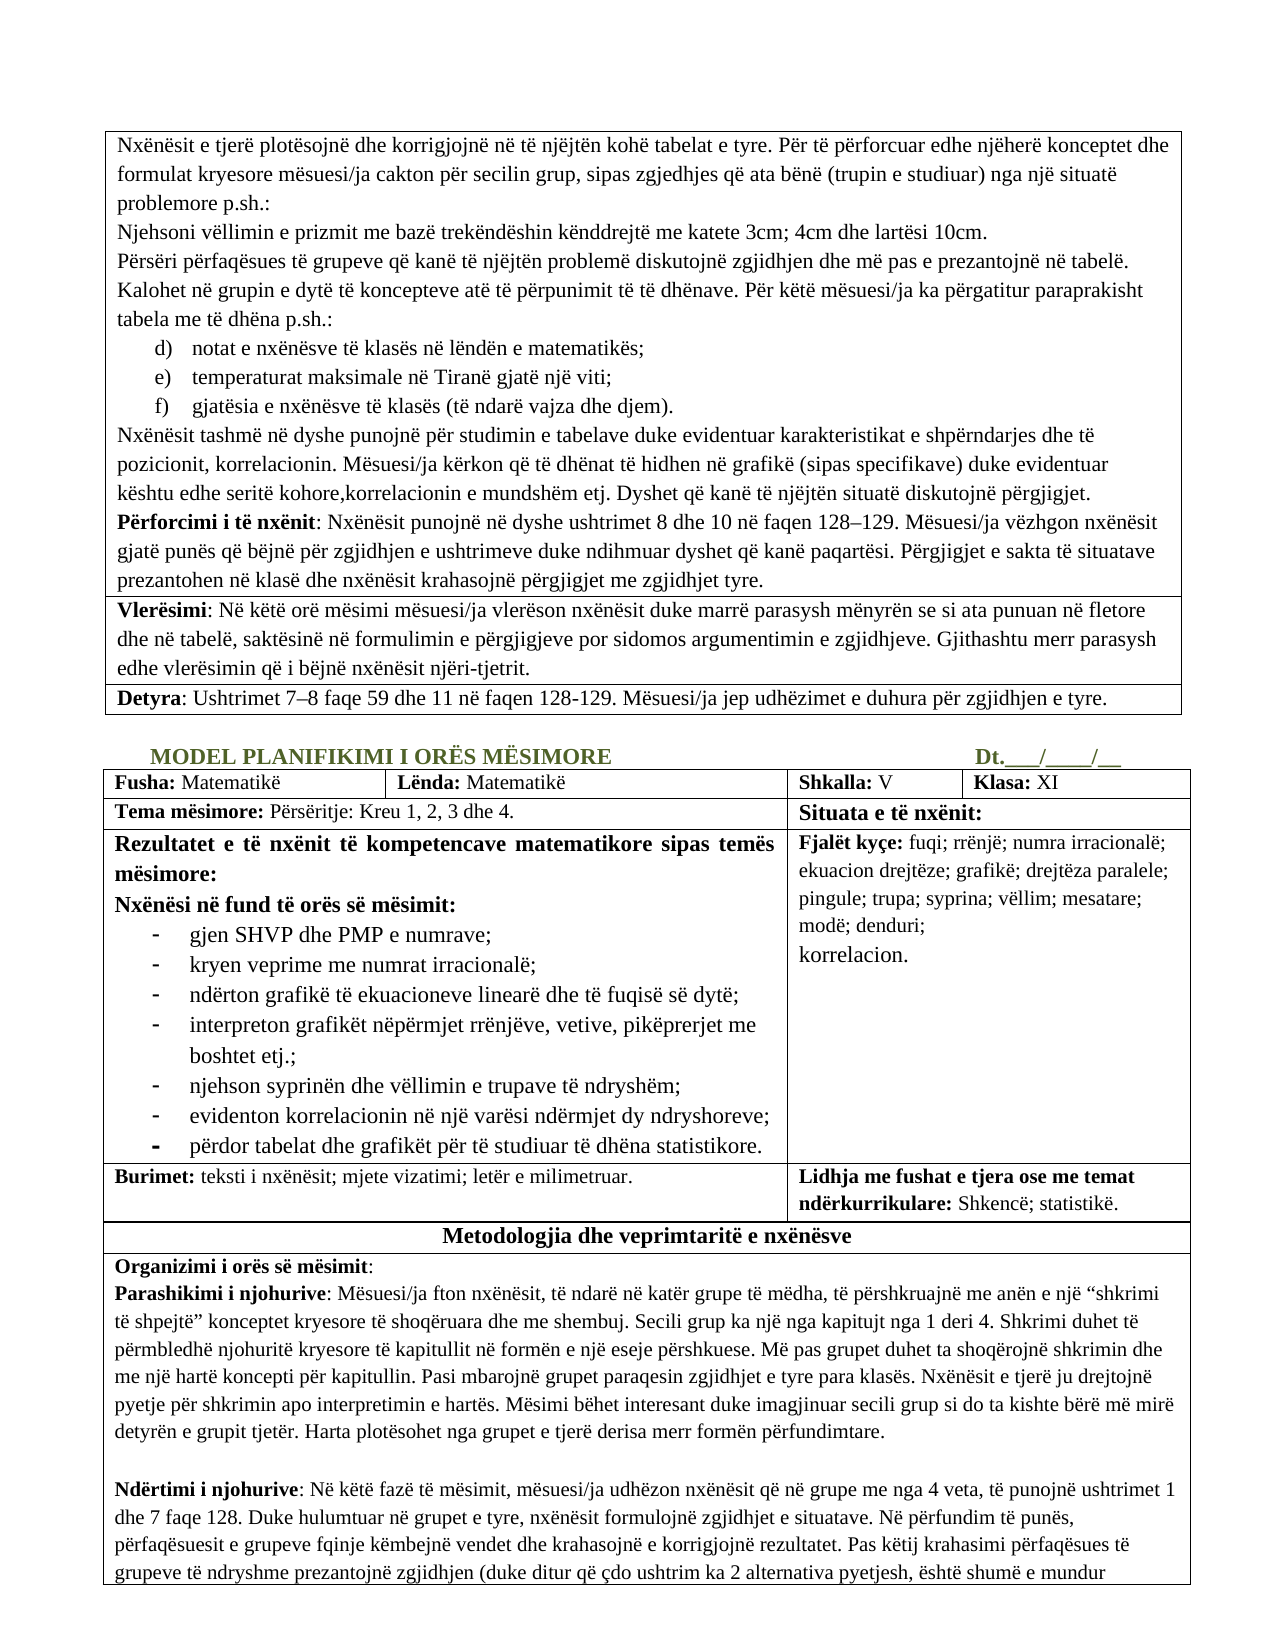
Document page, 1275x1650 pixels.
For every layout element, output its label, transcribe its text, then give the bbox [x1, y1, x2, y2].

table_cell Rezultatet e të nxënit të kompetencave matematikore sipas temës mësimore: Nxënësi në fund të orës së mësimit: gjen SHVP dhe PMP e numrave; kryen veprime me numrat irracionalë; ndërton grafikë të ekuacioneve linearë dhe të fuqisë së dytë; interpreton grafikët nëpërmjet rrënjëve, vetive, pikëprerjet me boshtet etj.; njehson syprinën dhe vëllimin e trupave të ndryshëm; evidenton korrelacionin në një varësi ndërmjet dy ndryshoreve; përdor tabelat dhe grafikët për të studiuar të dhëna statistikore. [104, 830, 787, 1162]
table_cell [106, 132, 1181, 596]
table_cell Detyra: Ushtrimet 7–8 faqe 59 dhe 11 në faqen 128-129. Mësuesi/ja jep udhëzimet e duhura për zgjidhjen e tyre. [106, 685, 1181, 714]
table_cell Burimet: teksti i nxënësit; mjete vizatimi; letër e milimetruar. [104, 1164, 787, 1221]
table_cell Fjalët kyçe: fuqi; rrënjë; numra irracionalë; ekuacion drejtëze; grafikë; drejtëza paralele; pingule; trupa; syprina; vëllim; mesatare; modë; denduri; korrelacion. [788, 830, 1190, 1162]
table_header Shkalla: V [788, 770, 962, 798]
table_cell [104, 1254, 1190, 1584]
table_cell Metodologjia dhe veprimtaritë e nxënësve [104, 1223, 1190, 1253]
table_header Fusha: Matematikë [104, 770, 385, 798]
table_cell Lidhja me fushat e tjera ose me temat ndërkurrikulare: Shkencë; statistikë. [788, 1164, 1190, 1221]
table_cell Vlerësimi: Në këtë orë mësimi mësuesi/ja vlerëson nxënësit duke marrë parasysh mënyrën se si ata punuan në fletore dhe në tabelë, saktësinë në formulimin e përgjigjeve por sidomos argumentimin e zgjidhjeve. Gjithashtu merr parasysh edhe vlerësimin që i bëjnë nxënësit njëri-tjetrit. [106, 597, 1181, 684]
table_cell Tema mësimore: Përsëritje: Kreu 1, 2, 3 dhe 4. [104, 799, 787, 829]
table_header Klasa: XI [963, 770, 1190, 798]
text MODEL PLANIFIKIMI I ORËS MËSIMORE Dt.___/____/__ [150, 743, 1125, 769]
table_header Lënda: Matematikë [386, 770, 787, 798]
table_cell Situata e të nxënit: [788, 799, 1190, 829]
